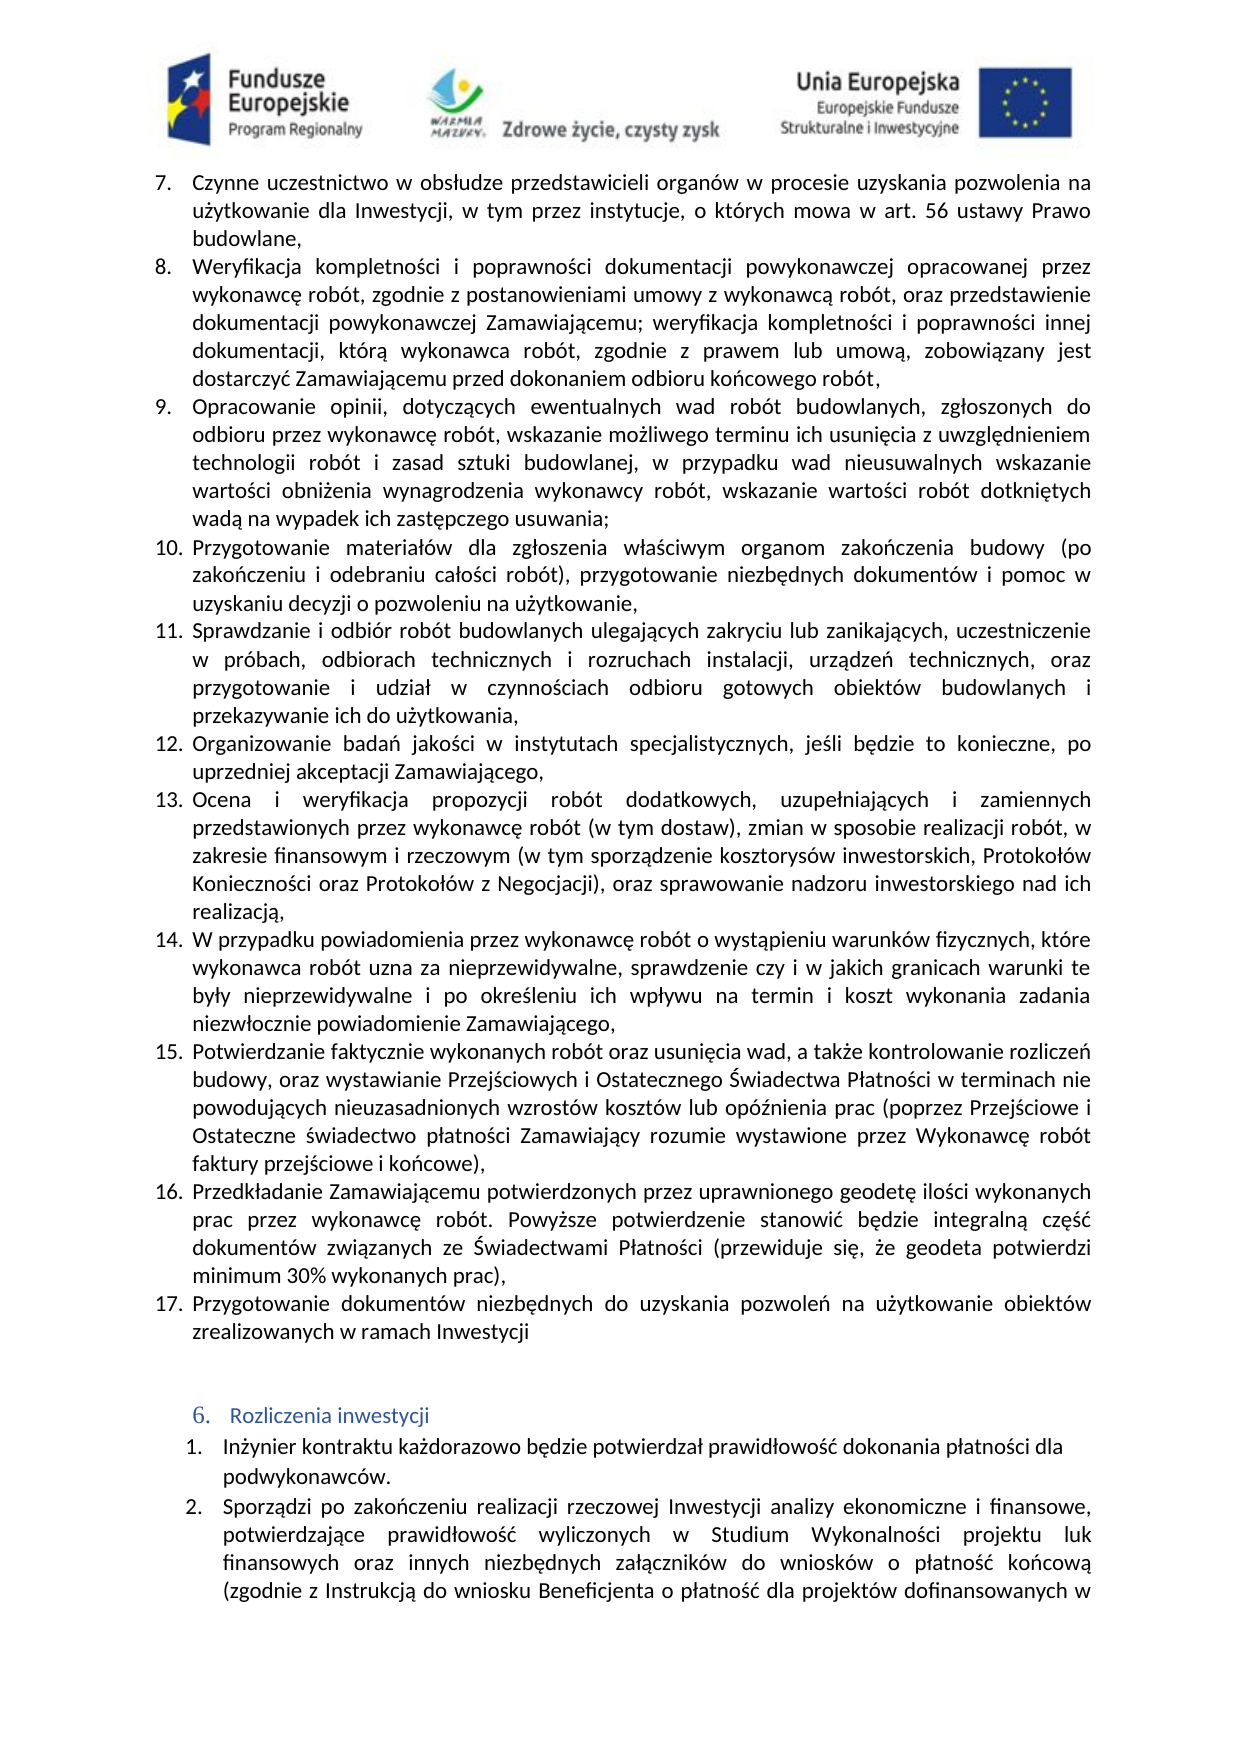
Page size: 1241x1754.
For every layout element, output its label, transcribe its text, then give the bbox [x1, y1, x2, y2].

list Potwierdzanie faktycznie wykonanych robót oraz usunięcia wad, a także kontrolowanie rozliczeń budowy, oraz wystawianie Przejściowych i Ostatecznego Świadectwa Płatności w terminach nie powodujących nieuzasadnionych wzrostów kosztów lub opóźnienia prac (poprzez Przejściowe i Ostateczne świadectwo płatności Zamawiający rozumie wystawione przez Wykonawcę robót faktury przejściowe i końcowe), [154, 1037, 1093, 1177]
list W przypadku powiadomienia przez wykonawcę robót o wystąpieniu warunków fizycznych, które wykonawca robót uzna za nieprzewidywalne, sprawdzenie czy i w jakich granicach warunki te były nieprzewidywalne i po określeniu ich wpływu na termin i koszt wykonania zadania niezwłocznie powiadomienie Zamawiającego, [154, 925, 1093, 1037]
list Sprawdzanie i odbiór robót budowlanych ulegających zakryciu lub zanikających, uczestniczenie w próbach, odbiorach technicznych i rozruchach instalacji, urządzeń technicznych, oraz przygotowanie i udział w czynnościach odbioru gotowych obiektów budowlanych i przekazywanie ich do użytkowania, [154, 617, 1093, 729]
list Weryfikacja kompletności i poprawności dokumentacji powykonawczej opracowanej przez wykonawcę robót, zgodnie z postanowieniami umowy z wykonawcą robót, oraz przedstawienie dokumentacji powykonawczej Zamawiającemu; weryfikacja kompletności i poprawności innej dokumentacji, którą wykonawca robót, zgodnie z prawem lub umową, zobowiązany jest dostarczyć Zamawiającemu przed dokonaniem odbioru końcowego robót, [154, 252, 1093, 392]
subtitle Rozliczenia inwestycji [192, 1400, 1093, 1429]
list Przygotowanie materiałów dla zgłoszenia właściwym organom zakończenia budowy (po zakończeniu i odebraniu całości robót), przygotowanie niezbędnych dokumentów i pomoc w uzyskaniu decyzji o pozwoleniu na użytkowanie, [154, 533, 1093, 617]
list Przygotowanie dokumentów niezbędnych do uzyskania pozwoleń na użytkowanie obiektów zrealizowanych w ramach Inwestycji [154, 1289, 1093, 1345]
list Opracowanie opinii, dotyczących ewentualnych wad robót budowlanych, zgłoszonych do odbioru przez wykonawcę robót, wskazanie możliwego terminu ich usunięcia z uwzględnieniem technologii robót i zasad sztuki budowlanej, w przypadku wad nieusuwalnych wskazanie wartości obniżenia wynagrodzenia wykonawcy robót, wskazanie wartości robót dotkniętych wadą na wypadek ich zastępczego usuwania; [154, 392, 1093, 533]
list Ocena i weryfikacja propozycji robót dodatkowych, uzupełniających i zamiennych przedstawionych przez wykonawcę robót (w tym dostaw), zmian w sposobie realizacji robót, w zakresie finansowym i rzeczowym (w tym sporządzenie kosztorysów inwestorskich, Protokołów Konieczności oraz Protokołów z Negocjacji), oraz sprawowanie nadzoru inwestorskiego nad ich realizacją, [154, 785, 1093, 925]
list Przedkładanie Zamawiającemu potwierdzonych przez uprawnionego geodetę ilości wykonanych prac przez wykonawcę robót. Powyższe potwierdzenie stanowić będzie integralną część dokumentów związanych ze Świadectwami Płatności (przewiduje się, że geodeta potwierdzi minimum 30% wykonanych prac), [154, 1177, 1093, 1289]
list Inżynier kontraktu każdorazowo będzie potwierdzał prawidłowość dokonania płatności dla podwykonawców. [185, 1432, 1093, 1490]
list Czynne uczestnictwo w obsłudze przedstawicieli organów w procesie uzyskania pozwolenia na użytkowanie dla Inwestycji, w tym przez instytucje, o których mowa w art. 56 ustawy Prawo budowlane, [154, 169, 1093, 252]
picture [147, 29, 1093, 169]
list Organizowanie badań jakości w instytutach specjalistycznych, jeśli będzie to konieczne, po uprzedniej akceptacji Zamawiającego, [154, 729, 1093, 785]
